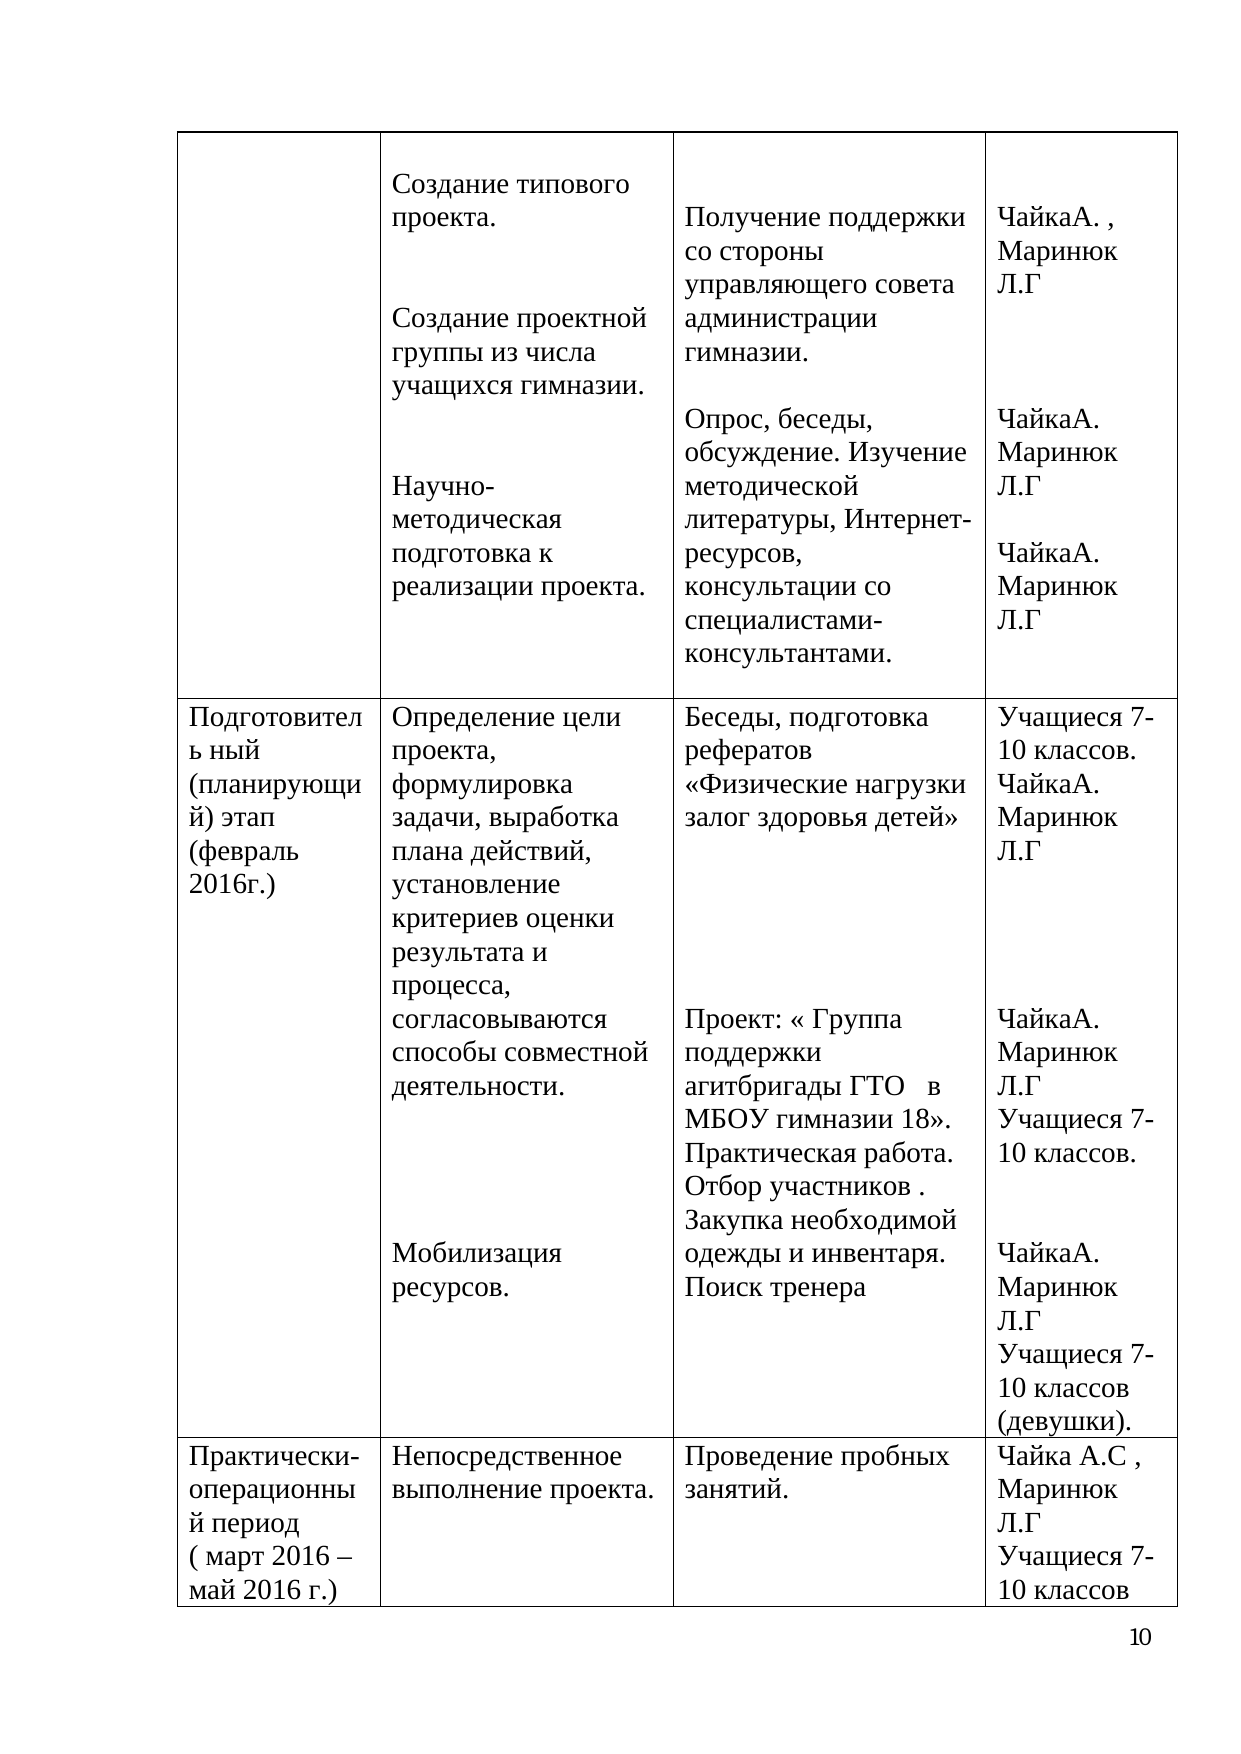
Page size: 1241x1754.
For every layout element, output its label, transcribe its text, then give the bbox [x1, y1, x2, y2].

table_cell Учащиеся 7-10 классов. ЧайкаА. Маринюк Л.Г ЧайкаА. Маринюк Л.Г Учащиеся 7-10 классов. ЧайкаА. Маринюк Л.Г Учащиеся 7-10 классов (девушки). [986, 699, 1177, 1437]
table_cell Подготовитель ный (планирующий) этап (февраль 2016г.) [178, 699, 380, 1437]
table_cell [986, 133, 1177, 698]
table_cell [381, 133, 673, 698]
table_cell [986, 1438, 1177, 1606]
table_cell Определение цели проекта, формулировка задачи, выработка плана действий, установление критериев оценки результата и процесса, согласовываются способы совместной деятельности. Мобилизация ресурсов. [381, 699, 673, 1437]
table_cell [381, 1438, 673, 1606]
table_cell Беседы, подготовка рефератов «Физические нагрузки залог здоровья детей» Проект: « Группа поддержки агитбригады ГТО в МБОУ гимназии 18». Практическая работа. Отбор участников . Закупка необходимой одежды и инвентаря. Поиск тренера [674, 699, 985, 1437]
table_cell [674, 1438, 985, 1606]
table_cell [178, 133, 380, 698]
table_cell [178, 1438, 380, 1606]
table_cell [674, 133, 985, 698]
